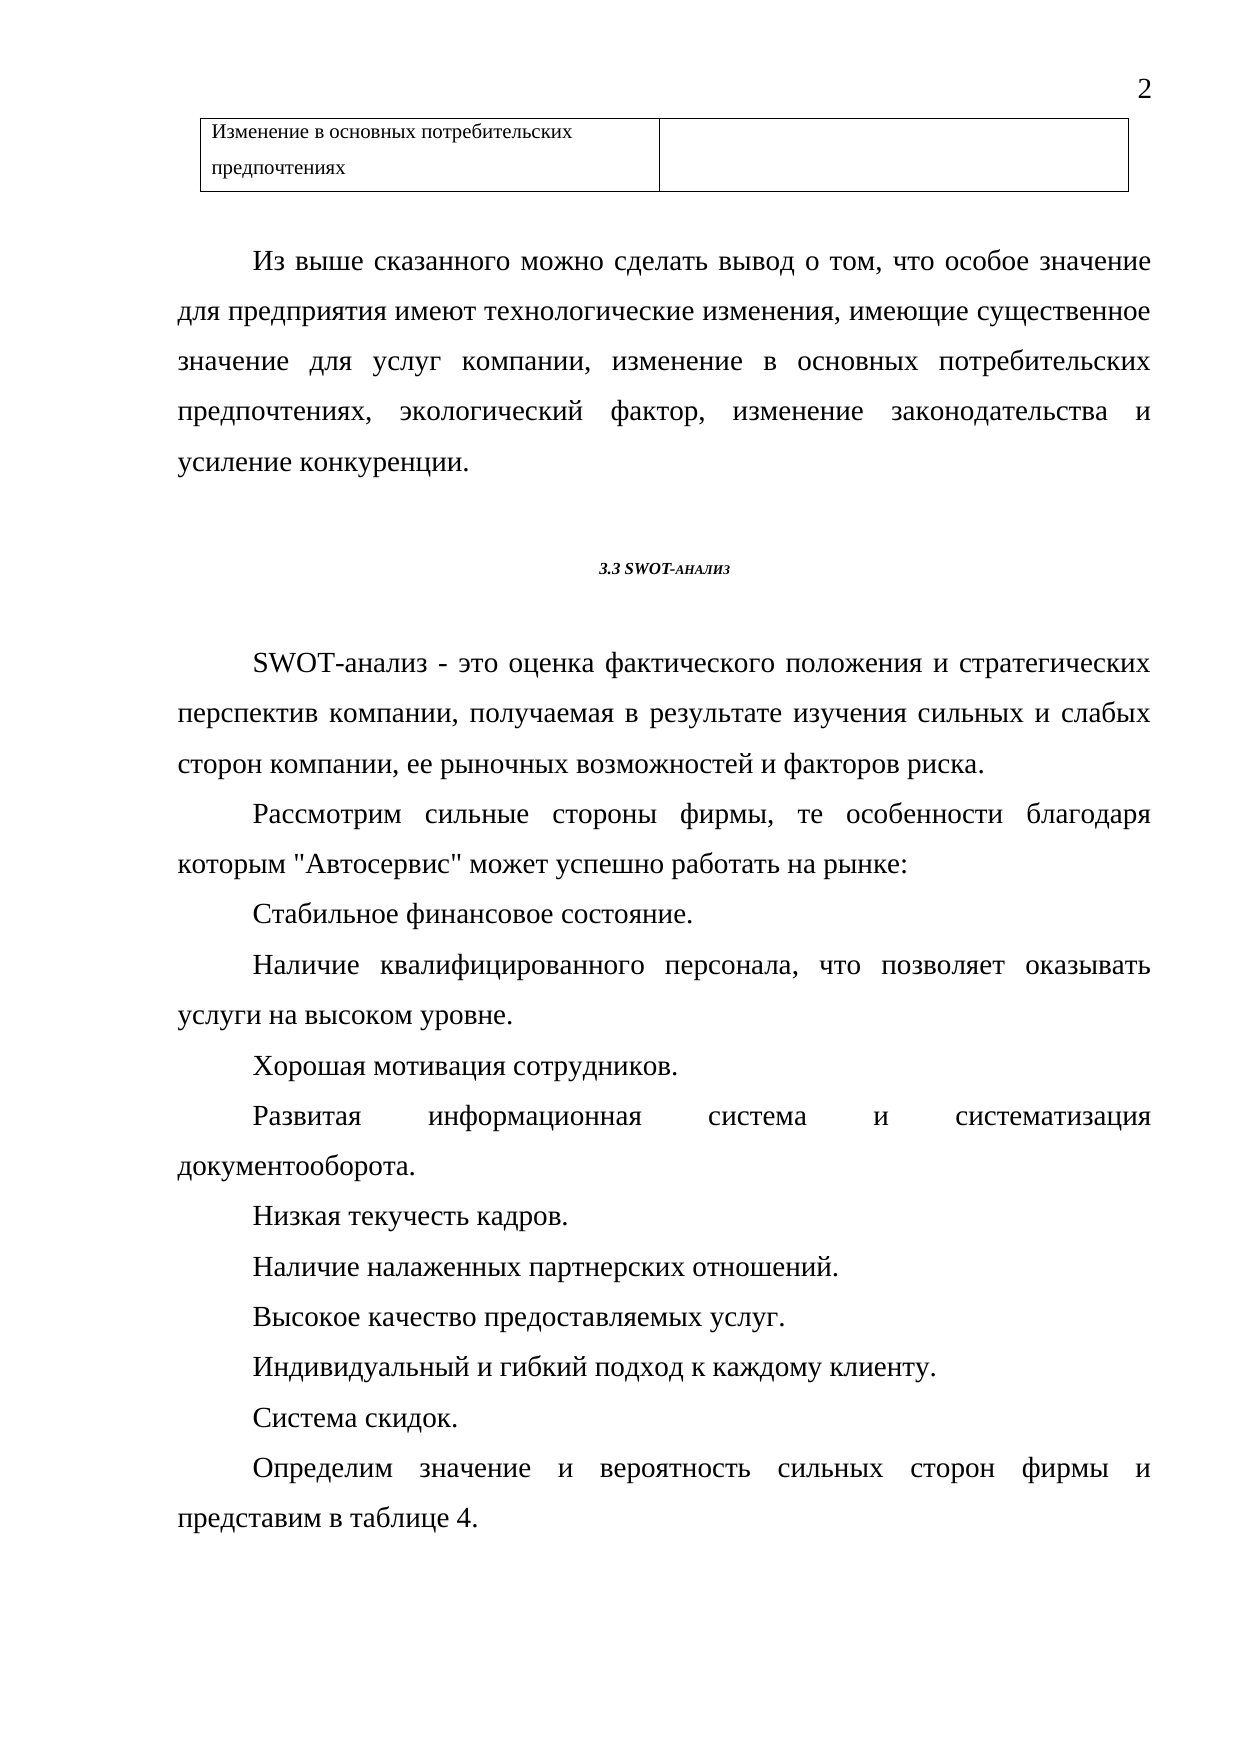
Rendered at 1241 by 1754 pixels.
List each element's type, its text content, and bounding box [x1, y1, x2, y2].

text Наличие квалифицированного персонала, что позволяет оказывать услуги на высоком уровне. [177, 947, 1152, 1031]
text Стабильное финансовое состояние. [177, 897, 1152, 930]
subtitle 3.3 SWOT-анализ [177, 544, 1152, 578]
text Индивидуальный и гибкий подход к каждому клиенту. [177, 1349, 1152, 1383]
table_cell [660, 119, 1128, 191]
text Рассмотрим сильные стороны фирмы, те особенности благодаря которым "Автосервис" может успешно работать на рынке: [177, 796, 1152, 880]
text SWOT-анализ - это оценка фактического положения и стратегических перспектив компании, получаемая в результате изучения сильных и слабых сторон компании, ее рыночных возможностей и факторов риска. [177, 645, 1152, 779]
text Высокое качество предоставляемых услуг. [177, 1299, 1152, 1333]
text Наличие налаженных партнерских отношений. [177, 1249, 1152, 1282]
text Развитая информационная система и систематизация документооборота. [177, 1098, 1152, 1182]
text Из выше сказанного можно сделать вывод о том, что особое значение для предприятия имеют технологические изменения, имеющие существенное значение для услуг компании, изменение в основных потребительских предпочтениях, экологический фактор, изменение законодательства и усиление конкуренции. [177, 243, 1152, 477]
text Определим значение и вероятность сильных сторон фирмы и представим в таблице 4. [177, 1450, 1152, 1534]
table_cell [201, 119, 659, 191]
text Система скидок. [177, 1400, 1152, 1433]
text Хорошая мотивация сотрудников. [177, 1048, 1152, 1081]
text Низкая текучесть кадров. [177, 1198, 1152, 1232]
